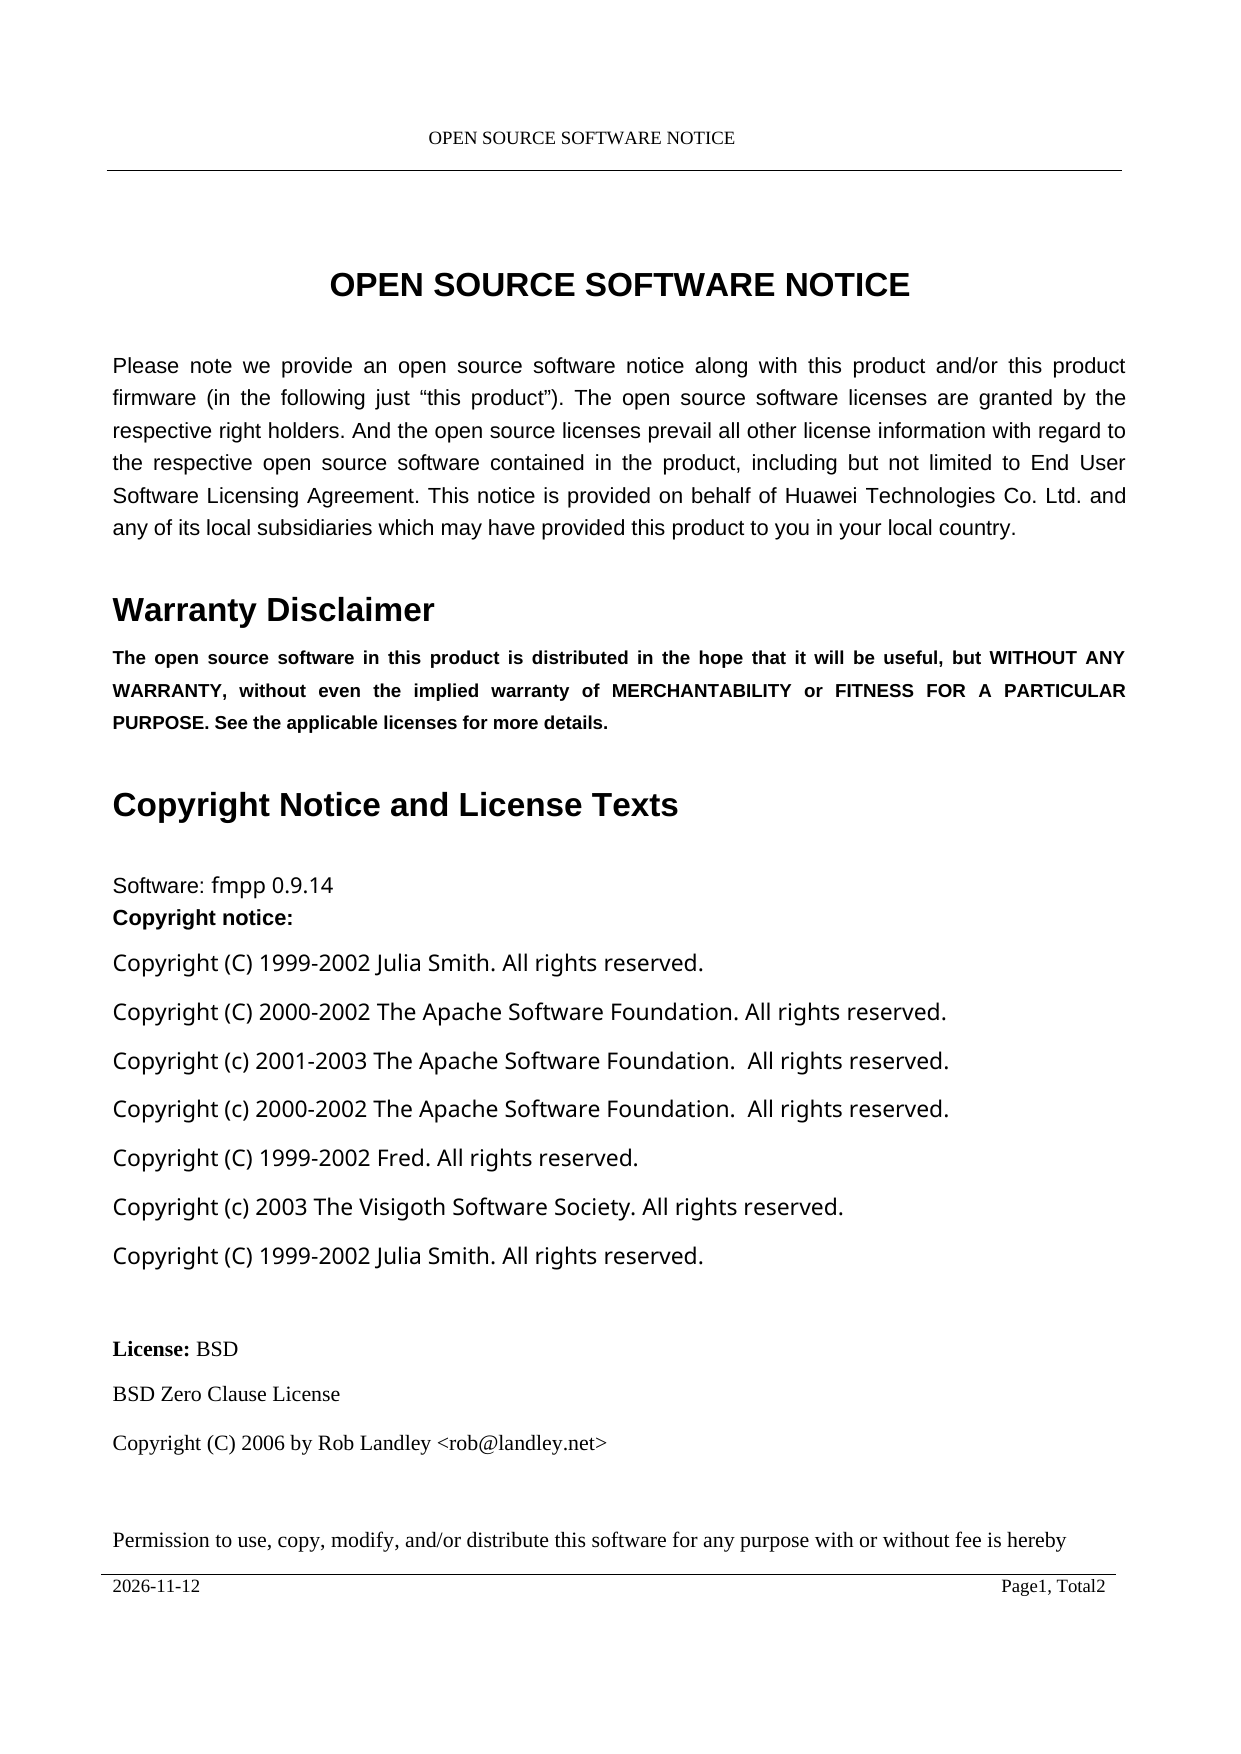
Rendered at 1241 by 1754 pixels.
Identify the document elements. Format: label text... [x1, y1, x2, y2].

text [112, 1377, 1128, 1556]
text Copyright Notice and License Texts [112, 771, 1128, 836]
text License: BSD [112, 1332, 1128, 1365]
text Please note we provide an open source software notice along with this product and/or this product firmware (in the following just “this product”). The open source software licenses are granted by the respective right holders. And the open source licenses prevail all other license information with regard to the respective open source software contained in the product, including but not limited to End User Software Licensing Agreement. This notice is provided on behalf of Huawei Technologies Co. Ltd. and any of its local subsidiaries which may have provided this product to you in your local country. [112, 349, 1128, 544]
text OPEN SOURCE SOFTWARE NOTICE [112, 251, 1128, 316]
text Copyright notice: [112, 901, 1128, 934]
text The open source software in this product is distributed in the hope that it will be useful, but WITHOUT ANY WARRANTY, without even the implied warranty of MERCHANTABILITY or FITNESS FOR A PARTICULAR PURPOSE. See the applicable licenses for more details. [112, 641, 1128, 739]
text Copyright (C) 1999-2002 Julia Smith. All rights reserved. Copyright (C) 2000-2002 The Apache Software Foundation. All rights reserved. Copyright (c) 2001-2003 The Apache Software Foundation. All rights reserved. Copyright (c) 2000-2002 The Apache Software Foundation. All rights reserved. Copyright (C) 1999-2002 Fred. All rights reserved. Copyright (c) 2003 The Visigoth Software Society. All rights reserved. Copyright (C) 1999-2002 Julia Smith. All rights reserved. [112, 947, 1128, 1272]
text Software: fmpp 0.9.14 [112, 869, 1128, 901]
text Warranty Disclaimer [112, 576, 1128, 641]
